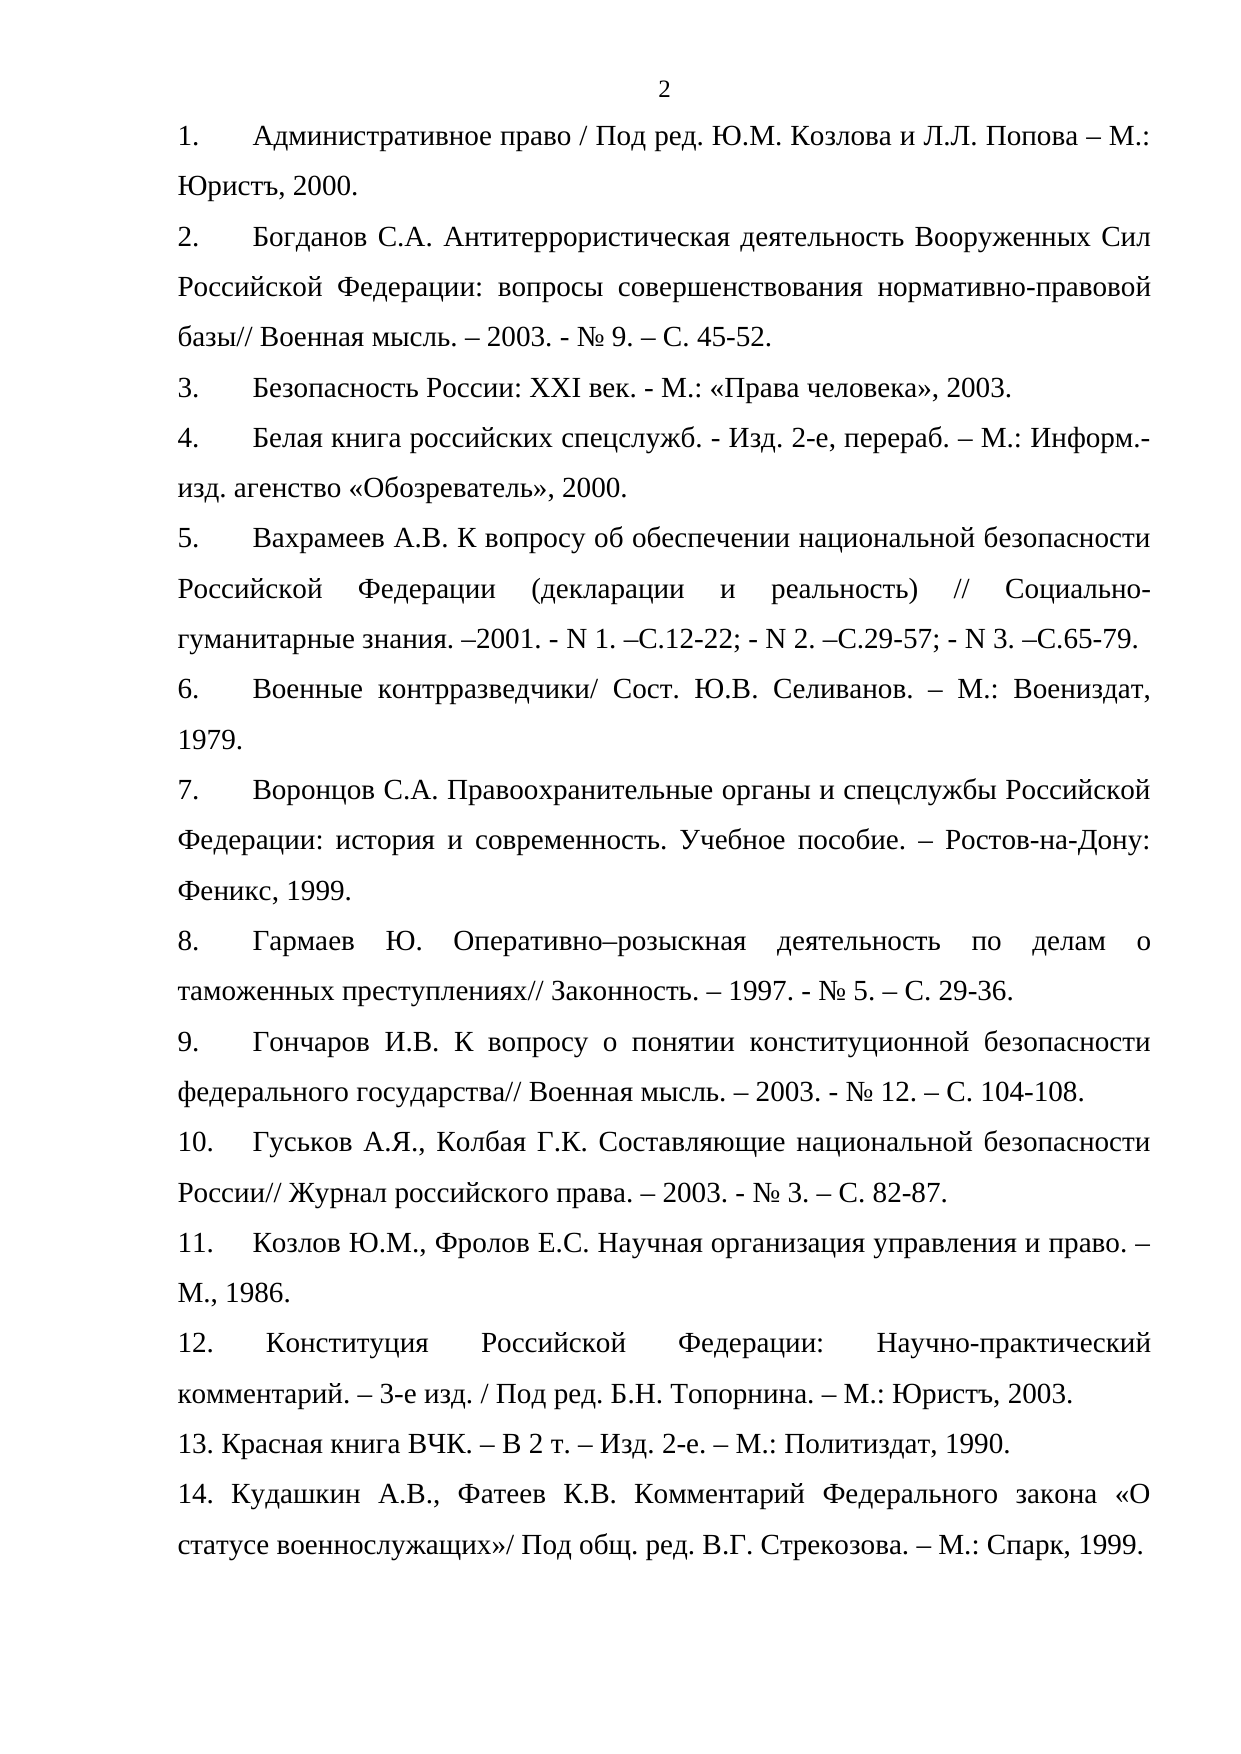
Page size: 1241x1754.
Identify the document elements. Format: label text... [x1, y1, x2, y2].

list Богданов С.А. Антитеррористическая деятельность Вооруженных Сил Российской Федерации: вопросы совершенствования нормативно-правовой базы// Военная мысль. – 2003. - № 9. – С. 45-52. [177, 219, 1152, 353]
list Безопасность России: ХХI век. - М.: «Права человека», 2003. [177, 370, 1152, 403]
list Вахрамеев А.В. К вопросу об обеспечении национальной безопасности Российской Федерации (декларации и реальность) // Социально-гуманитарные знания. –2001. - N 1. –С.12-22; - N 2. –С.29-57; - N 3. –С.65-79. [177, 521, 1152, 655]
list Гуськов А.Я., Колбая Г.К. Составляющие национальной безопасности России// Журнал российского права. – 2003. - № 3. – С. 82-87. [177, 1124, 1152, 1208]
list Козлов Ю.М., Фролов Е.С. Научная организация управления и право. – М., 1986. [177, 1225, 1152, 1309]
list Гармаев Ю. Оперативно–розыскная деятельность по делам о таможенных преступлениях// Законность. – 1997. - № 5. – С. 29-36. [177, 923, 1152, 1007]
list Воронцов С.А. Правоохранительные органы и спецслужбы Российской Федерации: история и современность. Учебное пособие. – Ростов-на-Дону: Феникс, 1999. [177, 772, 1152, 906]
text 14. Кудашкин А.В., Фатеев К.В. Комментарий Федерального закона «О статусе военнослужащих»/ Под общ. ред. В.Г. Стрекозова. – М.: Спарк, 1999. [177, 1477, 1152, 1560]
text 13. Красная книга ВЧК. – В 2 т. – Изд. 2-е. – М.: Политиздат, 1990. [177, 1426, 1152, 1460]
text 12. Конституция Российской Федерации: Научно-практический комментарий. – 3-е изд. / Под ред. Б.Н. Топорнина. – М.: Юристъ, 2003. [177, 1326, 1152, 1409]
list Белая книга российских спецслужб. - Изд. 2-е, перераб. – М.: Информ.-изд. агенство «Обозреватель», 2000. [177, 420, 1152, 504]
list Гончаров И.В. К вопросу о понятии конституционной безопасности федерального государства// Военная мысль. – 2003. - № 12. – С. 104-108. [177, 1024, 1152, 1108]
list Административное право / Под ред. Ю.М. Козлова и Л.Л. Попова – М.: Юристъ, 2000. [177, 118, 1152, 202]
list Военные контрразведчики/ Сост. Ю.В. Селиванов. – М.: Воениздат, 1979. [177, 672, 1152, 755]
